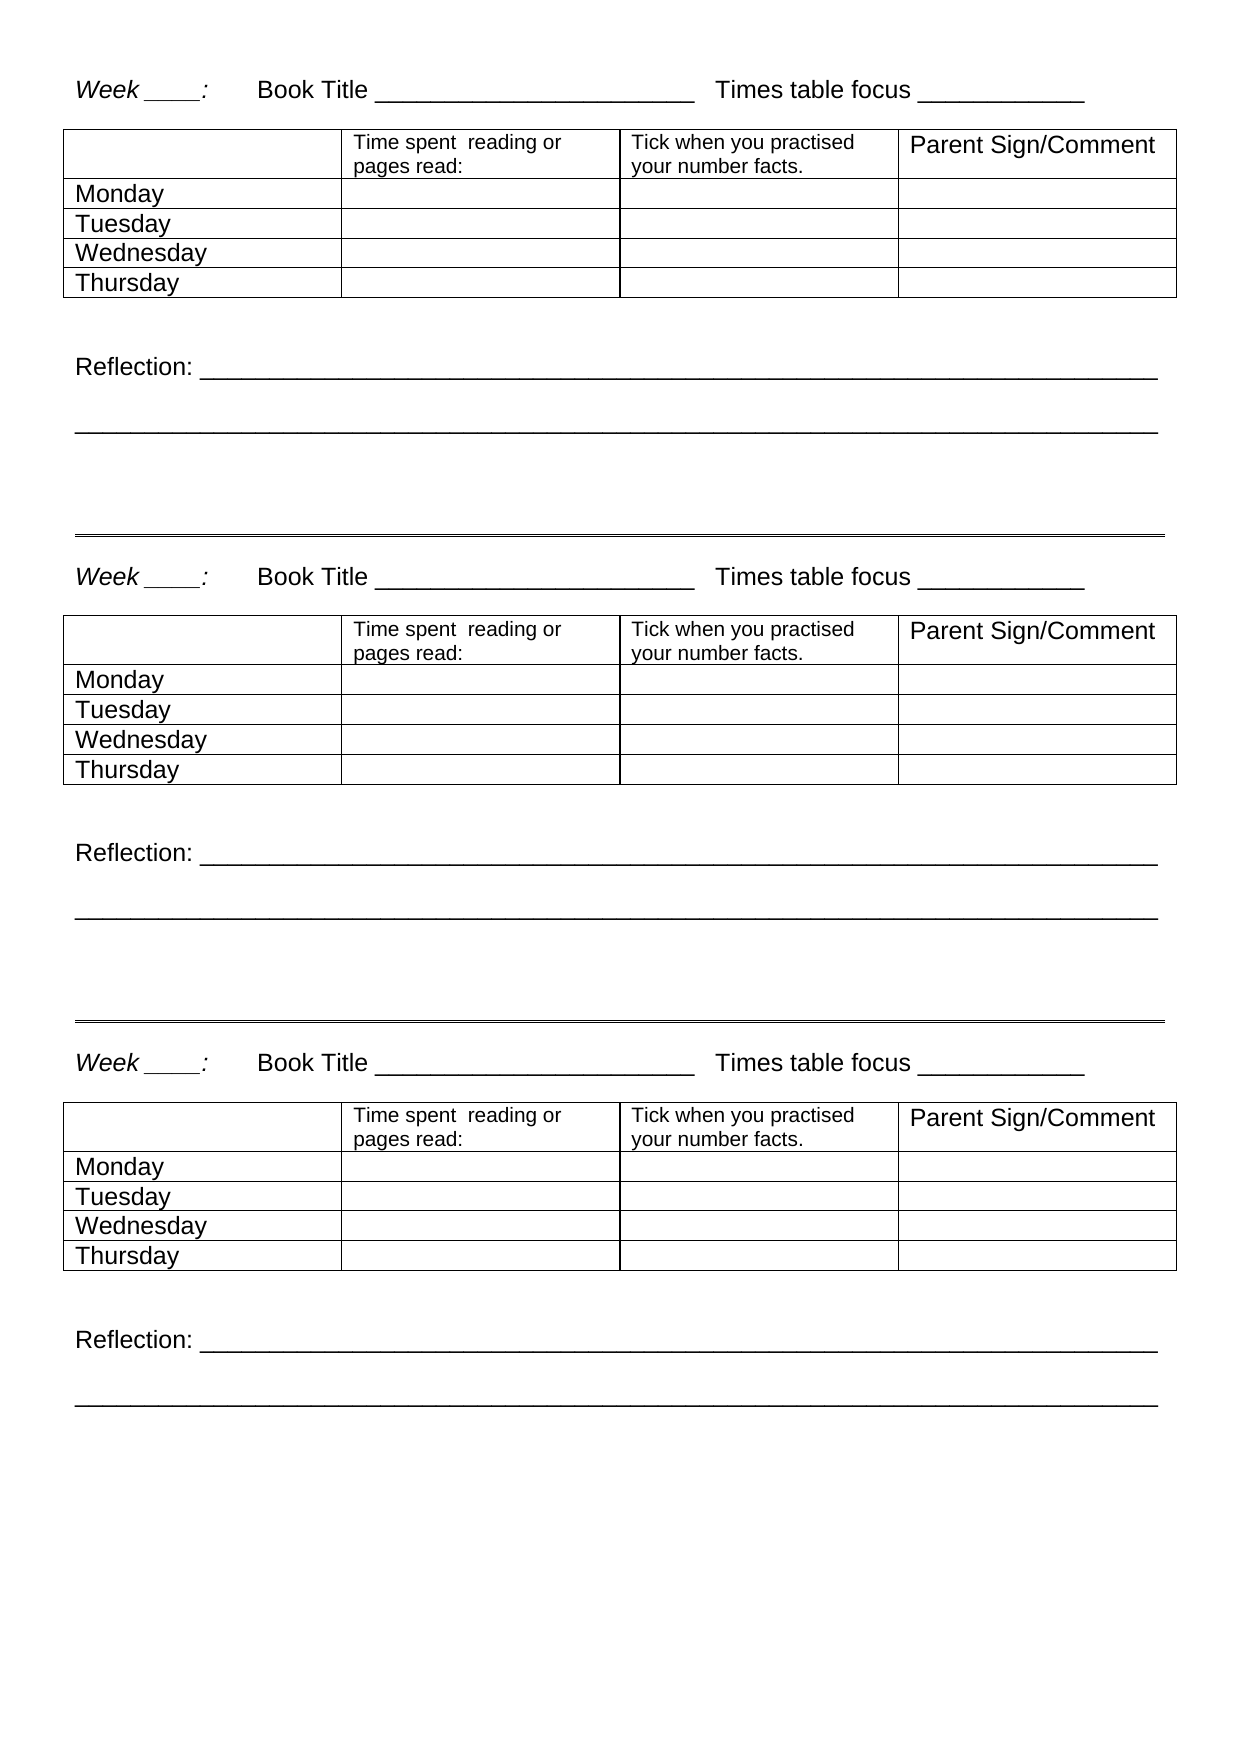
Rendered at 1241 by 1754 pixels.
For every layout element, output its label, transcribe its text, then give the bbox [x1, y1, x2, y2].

table_header Parent Sign/Comment [899, 1103, 1176, 1151]
table_cell Thursday [64, 755, 341, 783]
table_header Tick when you practised your number facts. [621, 1103, 898, 1151]
table_cell Monday [64, 179, 341, 208]
table_cell [342, 665, 619, 694]
table_cell [899, 179, 1176, 208]
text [75, 352, 1165, 381]
table_cell [899, 725, 1176, 754]
table_cell [342, 755, 619, 783]
table_cell [621, 755, 898, 783]
text Reflection: _____________________________________________________________________ [75, 838, 1165, 867]
table_cell Tuesday [64, 209, 341, 237]
table_cell [621, 239, 898, 267]
table_cell [342, 1182, 619, 1210]
table_header Time spent reading or pages read: [342, 1103, 619, 1151]
text ______________________________________________________________________________ [75, 406, 1165, 434]
table_header Parent Sign/Comment [899, 616, 1176, 664]
table_cell [899, 1152, 1176, 1181]
text ______________________________________________________________________________ [75, 892, 1165, 921]
text Week ____: Book Title _______________________ Times table focus ____________ [75, 1048, 1165, 1077]
table_cell [342, 209, 619, 237]
table_cell Tuesday [64, 1182, 341, 1210]
table_cell Wednesday [64, 1211, 341, 1240]
table_cell [621, 1241, 898, 1270]
table_cell [621, 209, 898, 237]
table_cell [899, 209, 1176, 237]
table_header [64, 130, 341, 178]
table_cell [899, 239, 1176, 267]
table_cell [899, 695, 1176, 724]
table_header Parent Sign/Comment [899, 130, 1176, 178]
table_cell Wednesday [64, 239, 341, 267]
table_cell Monday [64, 665, 341, 694]
table_header Time spent reading or pages read: [342, 130, 619, 178]
table_cell [621, 1152, 898, 1181]
table_cell [342, 695, 619, 724]
text Reflection: _____________________________________________________________________ [75, 1325, 1165, 1353]
text Week ____: Book Title _______________________ Times table focus ____________ [75, 75, 1165, 104]
table_cell [621, 179, 898, 208]
table_header Tick when you practised your number facts. [621, 616, 898, 664]
table_cell [899, 1211, 1176, 1240]
table_cell Wednesday [64, 725, 341, 754]
table_cell [899, 1241, 1176, 1270]
table_cell [899, 1182, 1176, 1210]
table_header Time spent reading or pages read: [342, 616, 619, 664]
table_cell [899, 755, 1176, 783]
table_header Tick when you practised your number facts. [621, 130, 898, 178]
table_cell [899, 268, 1176, 297]
text Week ____: Book Title _______________________ Times table focus ____________ [75, 561, 1165, 590]
text ______________________________________________________________________________ [75, 1379, 1165, 1407]
table_cell Thursday [64, 268, 341, 297]
table_cell Thursday [64, 1241, 341, 1270]
table_cell [342, 268, 619, 297]
table_cell [899, 665, 1176, 694]
table_cell [342, 1241, 619, 1270]
table_cell [621, 1182, 898, 1210]
table_cell [621, 695, 898, 724]
table_header [64, 616, 341, 664]
table_cell [342, 179, 619, 208]
table_cell Monday [64, 1152, 341, 1181]
table_cell Tuesday [64, 695, 341, 724]
table_cell [342, 1211, 619, 1240]
table_cell [342, 239, 619, 267]
table_cell [342, 725, 619, 754]
table_cell [621, 1211, 898, 1240]
table_header [64, 1103, 341, 1151]
table_cell [342, 1152, 619, 1181]
table_cell [621, 665, 898, 694]
table_cell [621, 725, 898, 754]
table_cell [621, 268, 898, 297]
